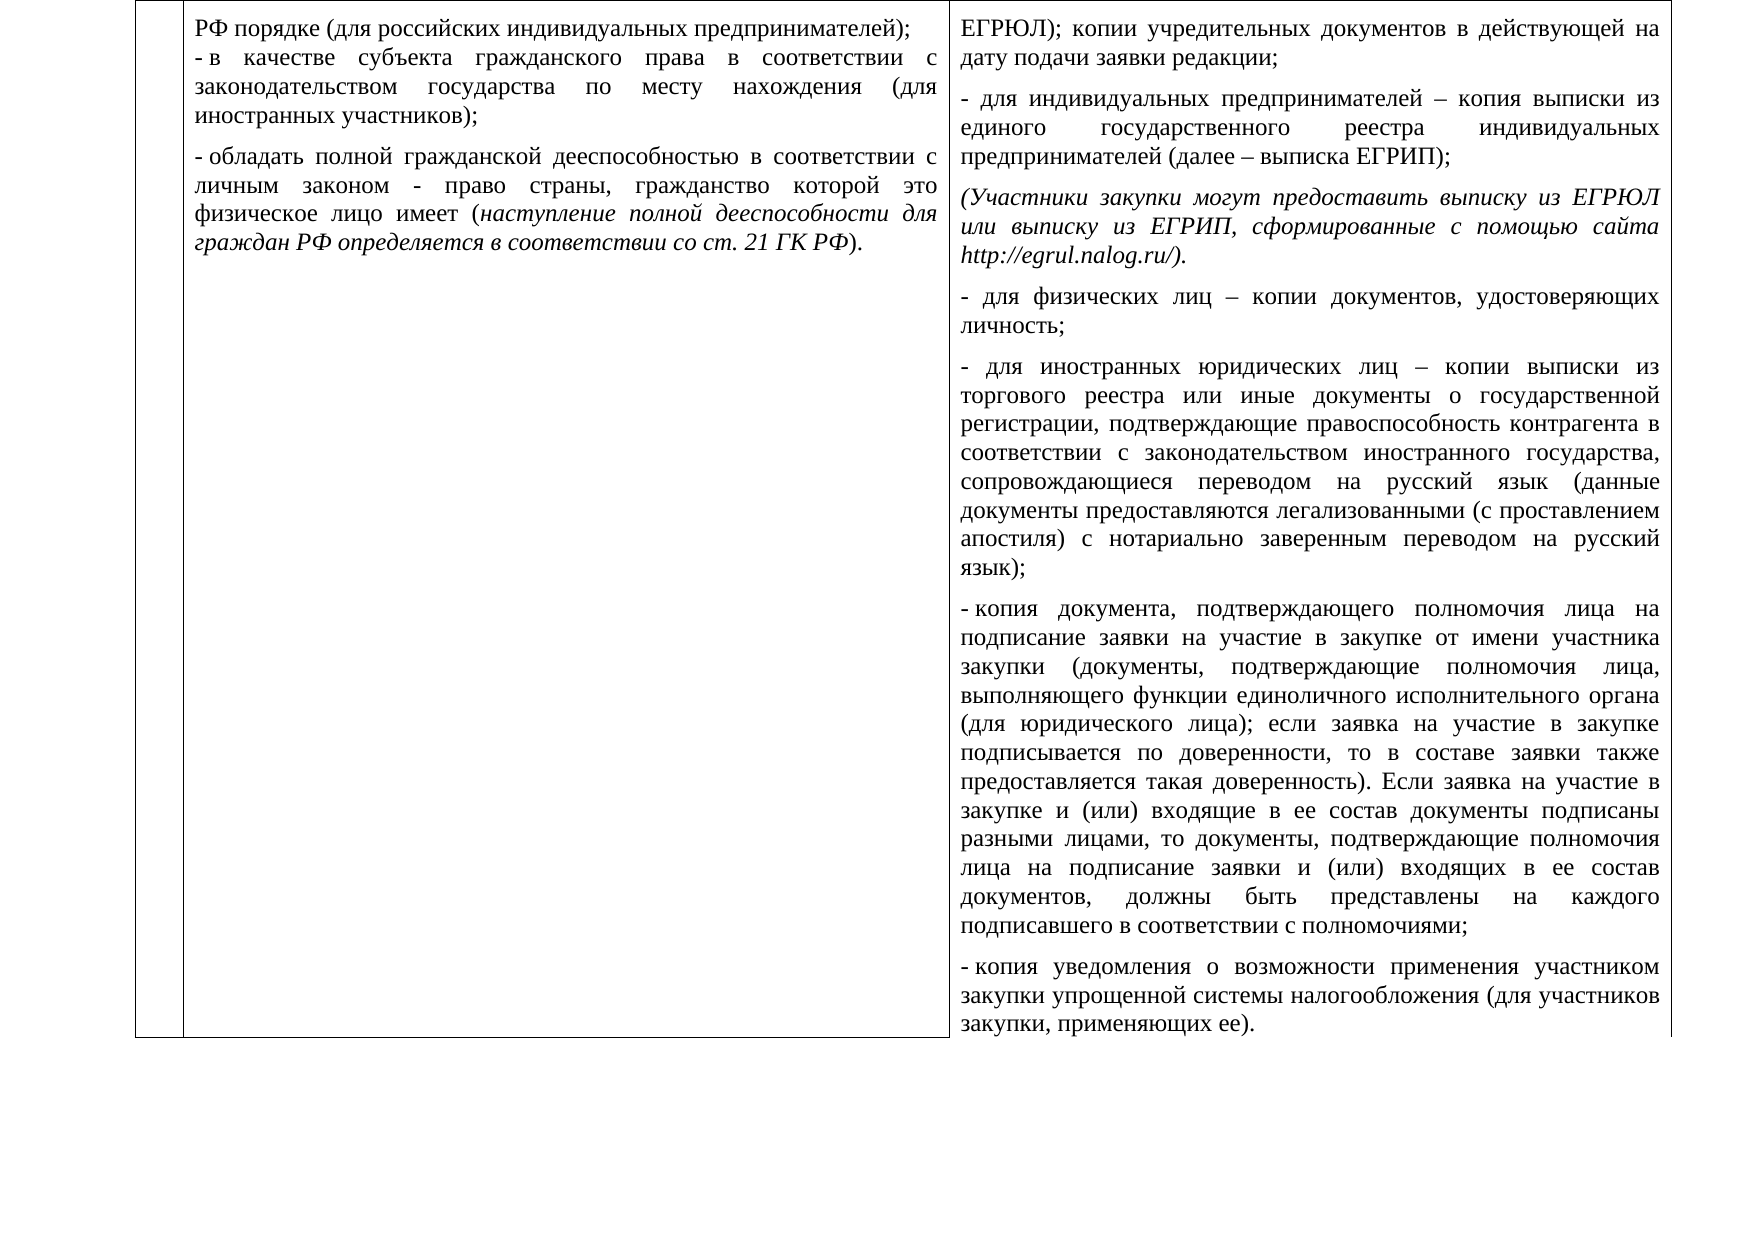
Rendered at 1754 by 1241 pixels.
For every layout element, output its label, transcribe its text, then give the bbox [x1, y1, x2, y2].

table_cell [950, 1, 1671, 1037]
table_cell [184, 1, 949, 1037]
table_cell 1 [136, 1, 183, 1037]
